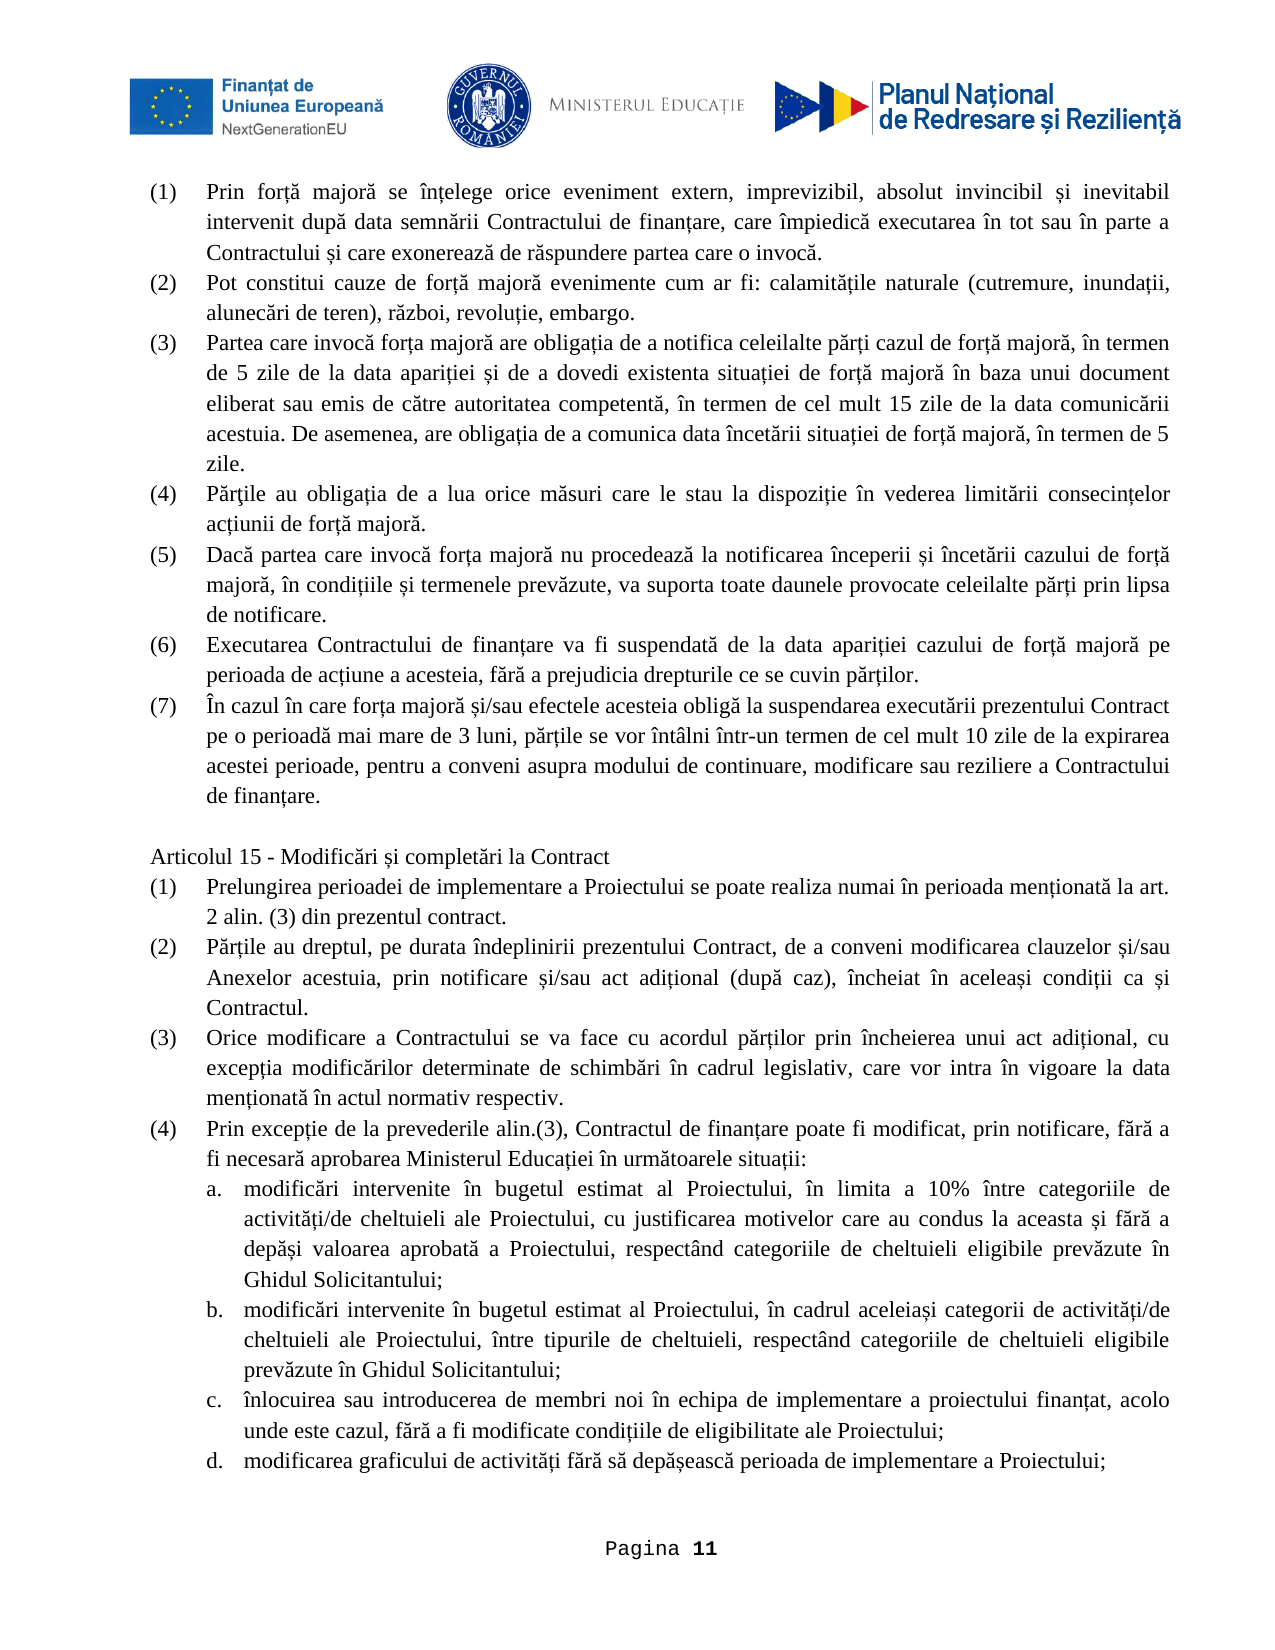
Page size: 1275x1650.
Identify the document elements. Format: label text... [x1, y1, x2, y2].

list înlocuirea sau introducerea de membri noi în echipa de implementare a proiectului finanțat, acolo unde este cazul, fără a fi modificate condițiile de eligibilitate ale Proiectului; [206, 1386, 1172, 1443]
list Prelungirea perioadei de implementare a Proiectului se poate realiza numai în perioada menționată la art. 2 alin. (3) din prezentul contract. [150, 873, 1172, 929]
list Orice modificare a Contractului se va face cu acordul părților prin încheierea unui act adițional, cu excepția modificărilor determinate de schimbări în cadrul legislativ, care vor intra în vigoare la data menționată în actul normativ respectiv. [150, 1024, 1172, 1111]
list Executarea Contractului de finanțare va fi suspendată de la data apariției cazului de forță majoră pe perioada de acțiune a acesteia, fără a prejudicia drepturile ce se cuvin părților. [150, 631, 1172, 688]
list modificarea graficului de activități fără să depășească perioada de implementare a Proiectului; [206, 1447, 1172, 1473]
picture [768, 74, 1185, 140]
list Partea care invocă forța majoră are obligația de a notifica celeilalte părți cazul de forță majoră, în termen de 5 zile de la data apariției și de a dovedi existenta situației de forță majoră în baza unui document eliberat sau emis de către autoritatea competentă, în termen de cel mult 15 zile de la data comunicării acestuia. De asemenea, are obligația de a comunica data încetării situației de forță majoră, în termen de 5 zile. [150, 329, 1172, 476]
list În cazul în care forța majoră și/sau efectele acesteia obligă la suspendarea executării prezentului Contract pe o perioadă mai mare de 3 luni, părțile se vor întâlni într-un termen de cel mult 10 zile de la expirarea acestei perioade, pentru a conveni asupra modului de continuare, modificare sau reziliere a Contractului de finanțare. [150, 692, 1172, 809]
list Pot constitui cauze de forță majoră evenimente cum ar fi: calamitățile naturale (cutremure, inundații, alunecări de teren), război, revoluție, embargo. [150, 269, 1172, 325]
list Prin excepție de la prevederile alin.(3), Contractul de finanțare poate fi modificat, prin notificare, fără a fi necesară aprobarea Ministerul Educației în următoarele situații: [150, 1114, 1172, 1171]
list Părţile au obligația de a lua orice măsuri care le stau la dispoziție în vederea limitării consecințelor acțiunii de forță majoră. [150, 480, 1172, 537]
list modificări intervenite în bugetul estimat al Proiectului, în limita a 10% între categoriile de activități/de cheltuieli ale Proiectului, cu justificarea motivelor care au condus la aceasta și fără a depăși valoarea aprobată a Proiectului, respectând categoriile de cheltuieli eligibile prevăzute în Ghidul Solicitantului; [206, 1175, 1172, 1292]
list modificări intervenite în bugetul estimat al Proiectului, în cadrul aceleiași categorii de activități/de cheltuieli ale Proiectului, între tipurile de cheltuieli, respectând categoriile de cheltuieli eligibile prevăzute în Ghidul Solicitantului; [206, 1296, 1172, 1383]
picture [445, 62, 746, 148]
picture [127, 67, 384, 140]
list Dacă partea care invocă forța majoră nu procedează la notificarea începerii și încetării cazului de forță majoră, în condițiile și termenele prevăzute, va suporta toate daunele provocate celeilalte părți prin lipsa de notificare. [150, 541, 1172, 627]
list Părțile au dreptul, pe durata îndeplinirii prezentului Contract, de a conveni modificarea clauzelor și/sau Anexelor acestuia, prin notificare și/sau act adițional (după caz), încheiat în aceleași condiții ca și Contractul. [150, 933, 1172, 1020]
list Prin forță majoră se înțelege orice eveniment extern, imprevizibil, absolut invincibil și inevitabil intervenit după data semnării Contractului de finanțare, care împiedică executarea în tot sau în parte a Contractului și care exonerează de răspundere partea care o invocă. [150, 178, 1172, 265]
text Articolul 15 - Modificări și completări la Contract [150, 843, 1172, 869]
